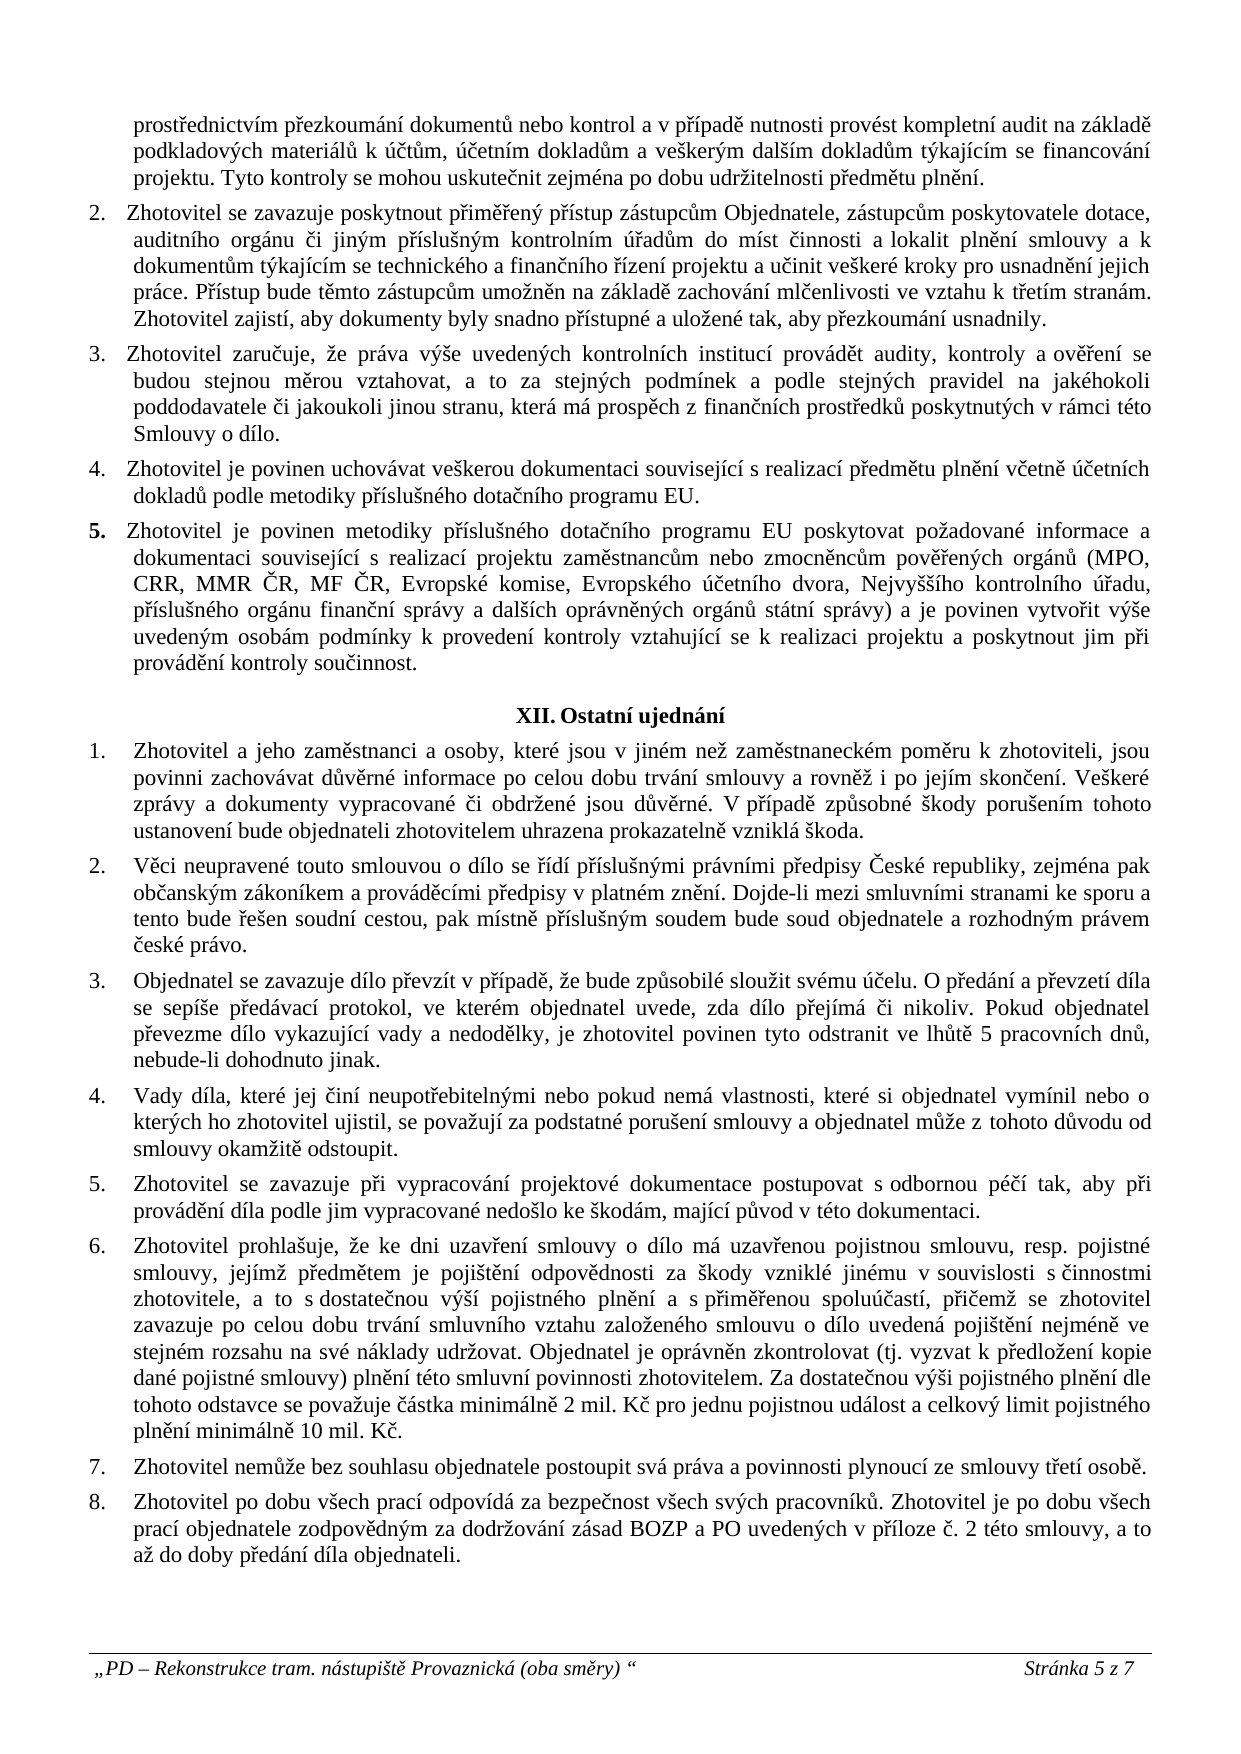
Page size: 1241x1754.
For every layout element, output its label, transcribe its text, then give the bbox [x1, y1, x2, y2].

list Zhotovitel se zavazuje poskytnout přiměřený přístup zástupcům Objednatele, zástupcům poskytovatele dotace, auditního orgánu či jiným příslušným kontrolním úřadům do míst činnosti a lokalit plnění smlouvy a k dokumentům týkajícím se technického a finančního řízení projektu a učinit veškeré kroky pro usnadnění jejich práce. Přístup bude těmto zástupcům umožněn na základě zachování mlčenlivosti ve vztahu k třetím stranám. Zhotovitel zajistí, aby dokumenty byly snadno přístupné a uložené tak, aby přezkoumání usnadnily. [89, 199, 1152, 331]
list Věci neupravené touto smlouvou o dílo se řídí příslušnými právními předpisy České republiky, zejména pak občanským zákoníkem a prováděcími předpisy v platném znění. Dojde-li mezi smluvními stranami ke sporu a tento bude řešen soudní cestou, pak místně příslušným soudem bude soud objednatele a rozhodným právem české právo. [89, 852, 1152, 958]
list Zhotovitel po dobu všech prací odpovídá za bezpečnost všech svých pracovníků. Zhotovitel je po dobu všech prací objednatele zodpovědným za dodržování zásad BOZP a PO uvedených v příloze č. 2 této smlouvy, a to až do doby předání díla objednateli. [89, 1488, 1152, 1567]
list Objednatel se zavazuje dílo převzít v případě, že bude způsobilé sloužit svému účelu. O předání a převzetí díla se sepíše předávací protokol, ve kterém objednatel uvede, zda dílo přejímá či nikoliv. Pokud objednatel převezme dílo vykazující vady a nedodělky, je zhotovitel povinen tyto odstranit ve lhůtě 5 pracovních dnů, nebude-li dohodnuto jinak. [89, 967, 1152, 1073]
list Zhotovitel se zavazuje při vypracování projektové dokumentace postupovat s odbornou péčí tak, aby při provádění díla podle jim vypracované nedošlo ke škodám, mající původ v této dokumentaci. [89, 1170, 1152, 1223]
list Zhotovitel a jeho zaměstnanci a osoby, které jsou v jiném než zaměstnaneckém poměru k zhotoviteli, jsou povinni zachovávat důvěrné informace po celou dobu trvání smlouvy a rovněž i po jejím skončení. Veškeré zprávy a dokumenty vypracované či obdržené jsou důvěrné. V případě způsobné škody porušením tohoto ustanovení bude objednateli zhotovitelem uhrazena prokazatelně vzniklá škoda. [89, 738, 1152, 843]
list Zhotovitel je povinen metodiky příslušného dotačního programu EU poskytovat požadované informace a dokumentaci související s realizací projektu zaměstnancům nebo zmocněncům pověřených orgánů (MPO, CRR, MMR ČR, MF ČR, Evropské komise, Evropského účetního dvora, Nejvyššího kontrolního úřadu, příslušného orgánu finanční správy a dalších oprávněných orgánů státní správy) a je povinen vytvořit výše uvedeným osobám podmínky k provedení kontroly vztahující se k realizaci projektu a poskytnout jim při provádění kontroly součinnost. [89, 517, 1152, 676]
list Zhotovitel zaručuje, že práva výše uvedených kontrolních institucí provádět audity, kontroly a ověření se budou stejnou měrou vztahovat, a to za stejných podmínek a podle stejných pravidel na jakéhokoli poddodavatele či jakoukoli jinou stranu, která má prospěch z finančních prostředků poskytnutých v rámci této Smlouvy o dílo. [89, 341, 1152, 446]
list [89, 111, 1152, 190]
list Vady díla, které jej činí neupotřebitelnými nebo pokud nemá vlastnosti, které si objednatel vymínil nebo o kterých ho zhotovitel ujistil, se považují za podstatné porušení smlouvy a objednatel může z tohoto důvodu od smlouvy okamžitě odstoupit. [89, 1082, 1152, 1161]
list Zhotovitel prohlašuje, že ke dni uzavření smlouvy o dílo má uzavřenou pojistnou smlouvu, resp. pojistné smlouvy, jejímž předmětem je pojištění odpovědnosti za škody vzniklé jinému v souvislosti s činnostmi zhotovitele, a to s dostatečnou výší pojistného plnění a s přiměřenou spoluúčastí, přičemž se zhotovitel zavazuje po celou dobu trvání smluvního vztahu založeného smlouvu o dílo uvedená pojištění nejméně ve stejném rozsahu na své náklady udržovat. Objednatel je oprávněn zkontrolovat (tj. vyzvat k předložení kopie dané pojistné smlouvy) plnění této smluvní povinnosti zhotovitelem. Za dostatečnou výši pojistného plnění dle tohoto odstavce se považuje částka minimálně 2 mil. Kč pro jednu pojistnou událost a celkový limit pojistného plnění minimálně 10 mil. Kč. [89, 1232, 1152, 1443]
list Zhotovitel je povinen uchovávat veškerou dokumentaci související s realizací předmětu plnění včetně účetních dokladů podle metodiky příslušného dotačního programu EU. [89, 455, 1152, 508]
list Zhotovitel nemůže bez souhlasu objednatele postoupit svá práva a povinnosti plynoucí ze smlouvy třetí osobě. [89, 1453, 1152, 1479]
list Ostatní ujednání [89, 702, 1152, 728]
